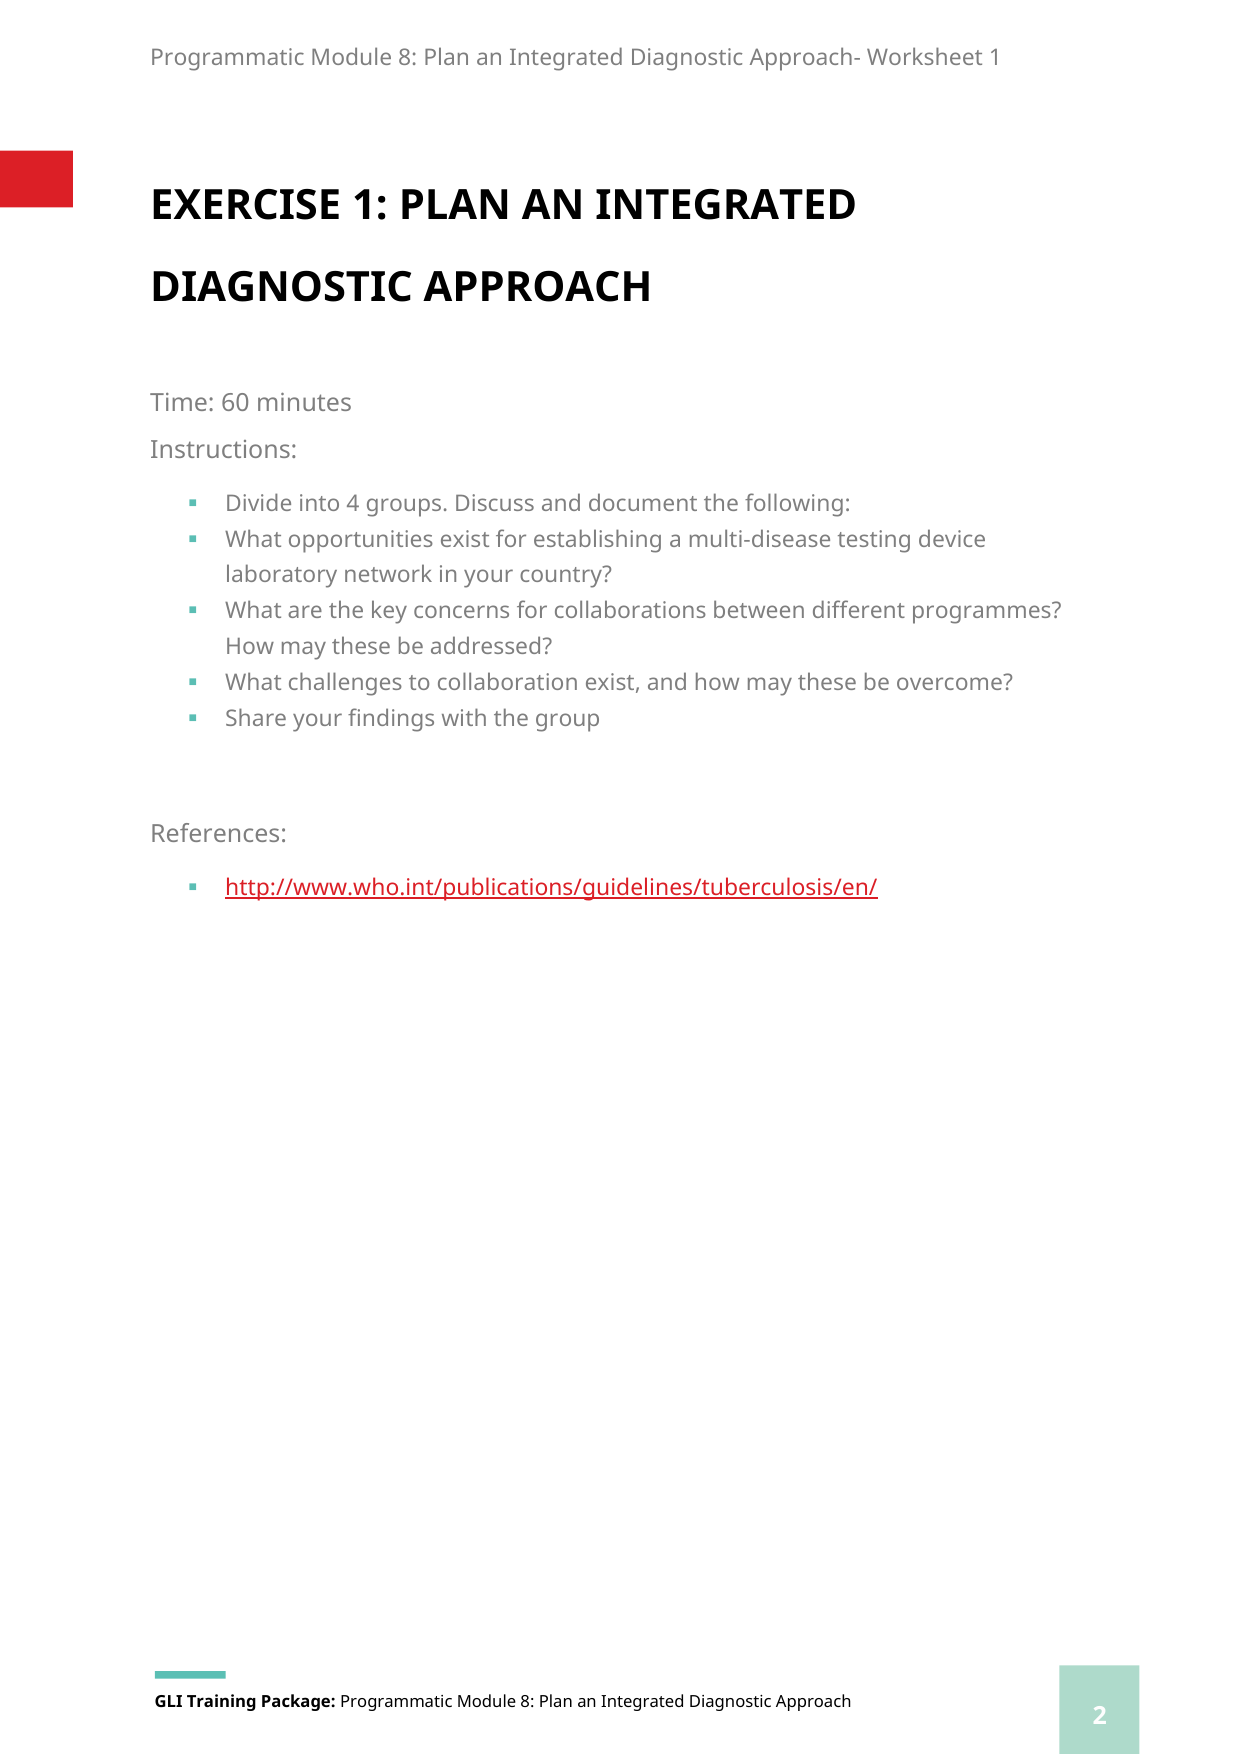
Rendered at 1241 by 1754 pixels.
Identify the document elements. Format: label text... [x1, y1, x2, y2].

list What challenges to collaboration exist, and how may these be overcome? [187, 666, 1090, 697]
list What opportunities exist for establishing a multi-disease testing device laboratory network in your country? [187, 522, 1090, 590]
text EXERCISE 1: PLAN AN INTEGRATED [150, 175, 1090, 232]
list What are the key concerns for collaborations between different programmes? How may these be addressed? [187, 594, 1090, 662]
list http://www.who.int/publications/guidelines/tuberculosis/en/ [187, 871, 1090, 902]
list Divide into 4 groups. Discuss and document the following: [187, 487, 1090, 518]
text References: [150, 816, 1090, 850]
text DIAGNOSTIC APPROACH [150, 257, 1090, 313]
text Instructions: [150, 432, 1090, 466]
list Share your findings with the group [187, 702, 1090, 733]
text Time: 60 minutes [150, 385, 1090, 419]
